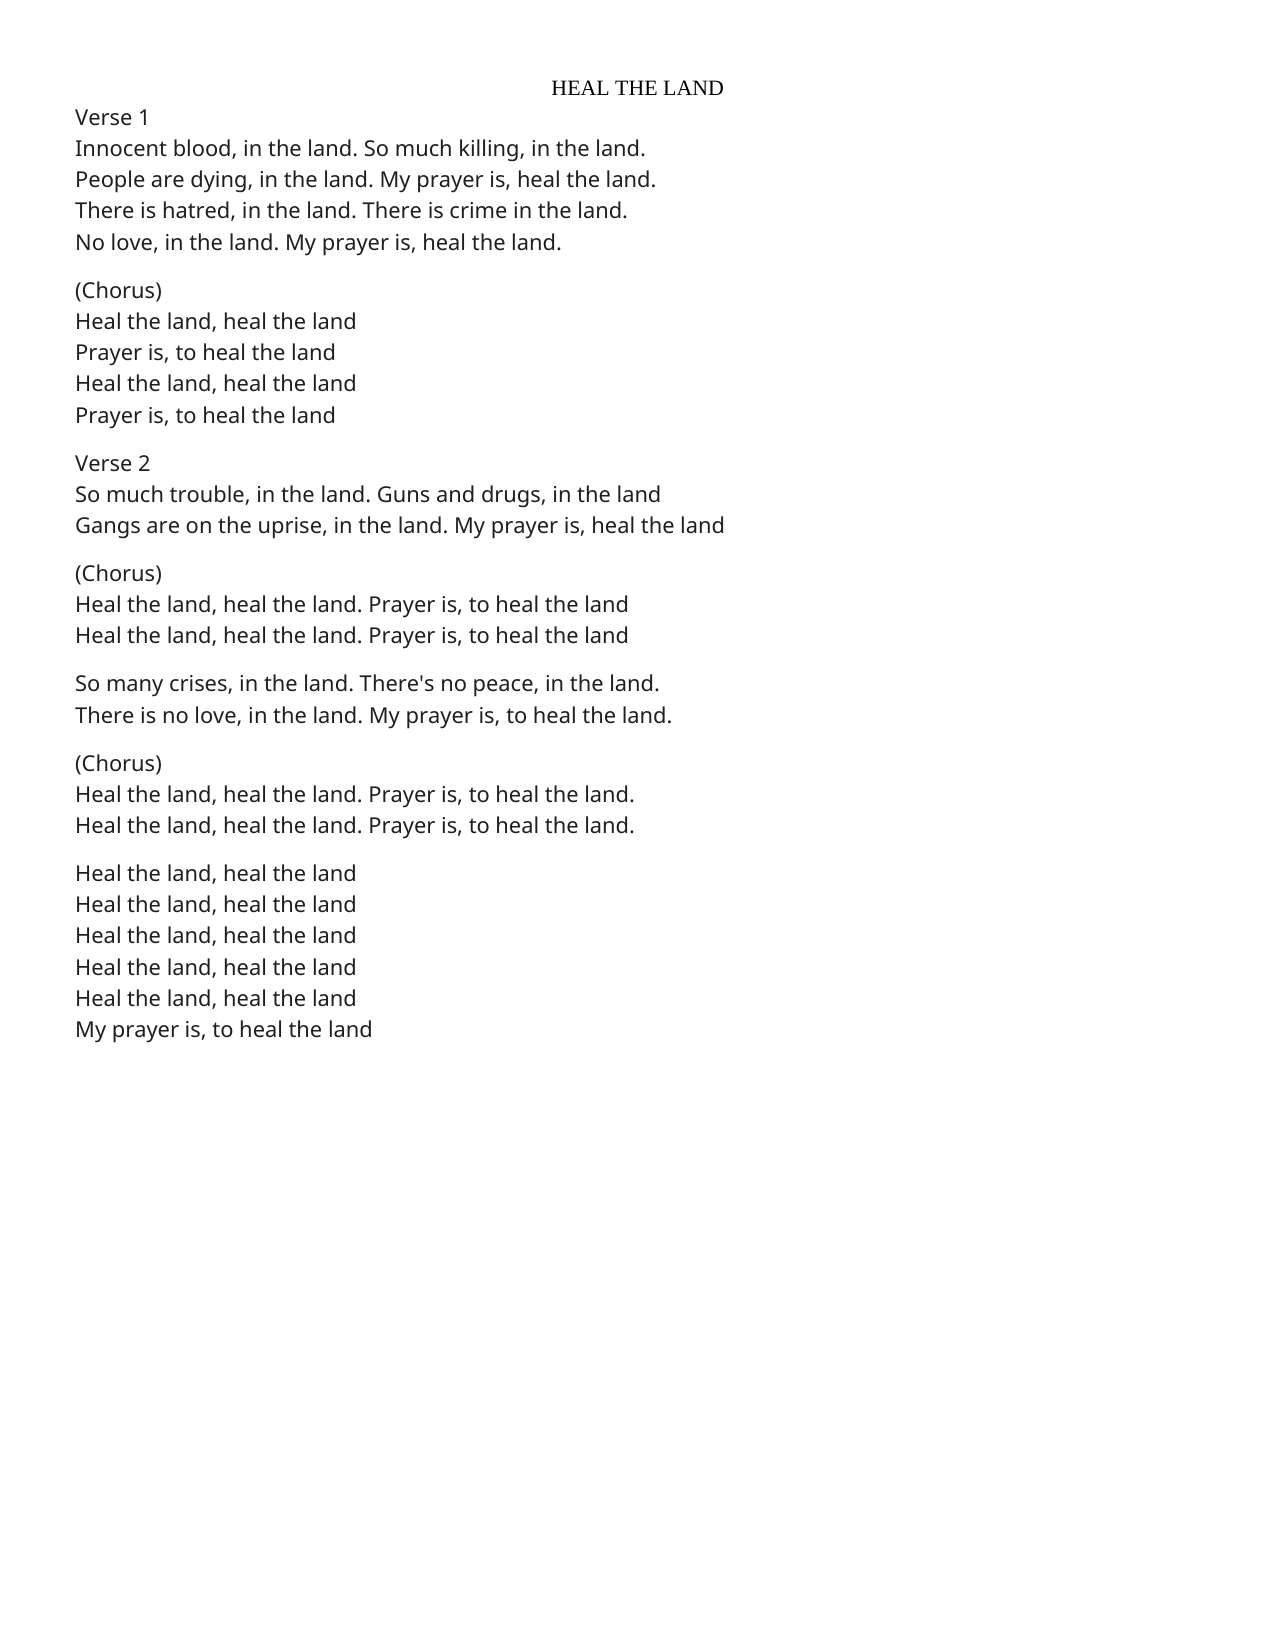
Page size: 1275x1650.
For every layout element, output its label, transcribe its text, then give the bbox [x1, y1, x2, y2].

text (Chorus) Heal the land, heal the land. Prayer is, to heal the land Heal the land, heal the land. Prayer is, to heal the land [75, 556, 1200, 650]
text Verse 2 So much trouble, in the land. Guns and drugs, in the land Gangs are on the uprise, in the land. My prayer is, heal the land [75, 446, 1200, 540]
text (Chorus) Heal the land, heal the land. Prayer is, to heal the land. Heal the land, heal the land. Prayer is, to heal the land. [75, 746, 1200, 840]
text (Chorus) Heal the land, heal the land Prayer is, to heal the land Heal the land, heal the land Prayer is, to heal the land [75, 273, 1200, 429]
text Heal the land, heal the land Heal the land, heal the land Heal the land, heal the land Heal the land, heal the land Heal the land, heal the land My prayer is, to heal the land [75, 856, 1200, 1044]
text So many crises, in the land. There's no peace, in the land. There is no love, in the land. My prayer is, to heal the land. [75, 667, 1200, 729]
text HEAL THE LAND [75, 75, 1200, 100]
text Verse 1 Innocent blood, in the land. So much killing, in the land. People are dying, in the land. My prayer is, heal the land. There is hatred, in the land. There is crime in the land. No love, in the land. My prayer is, heal the land. [75, 100, 1200, 256]
